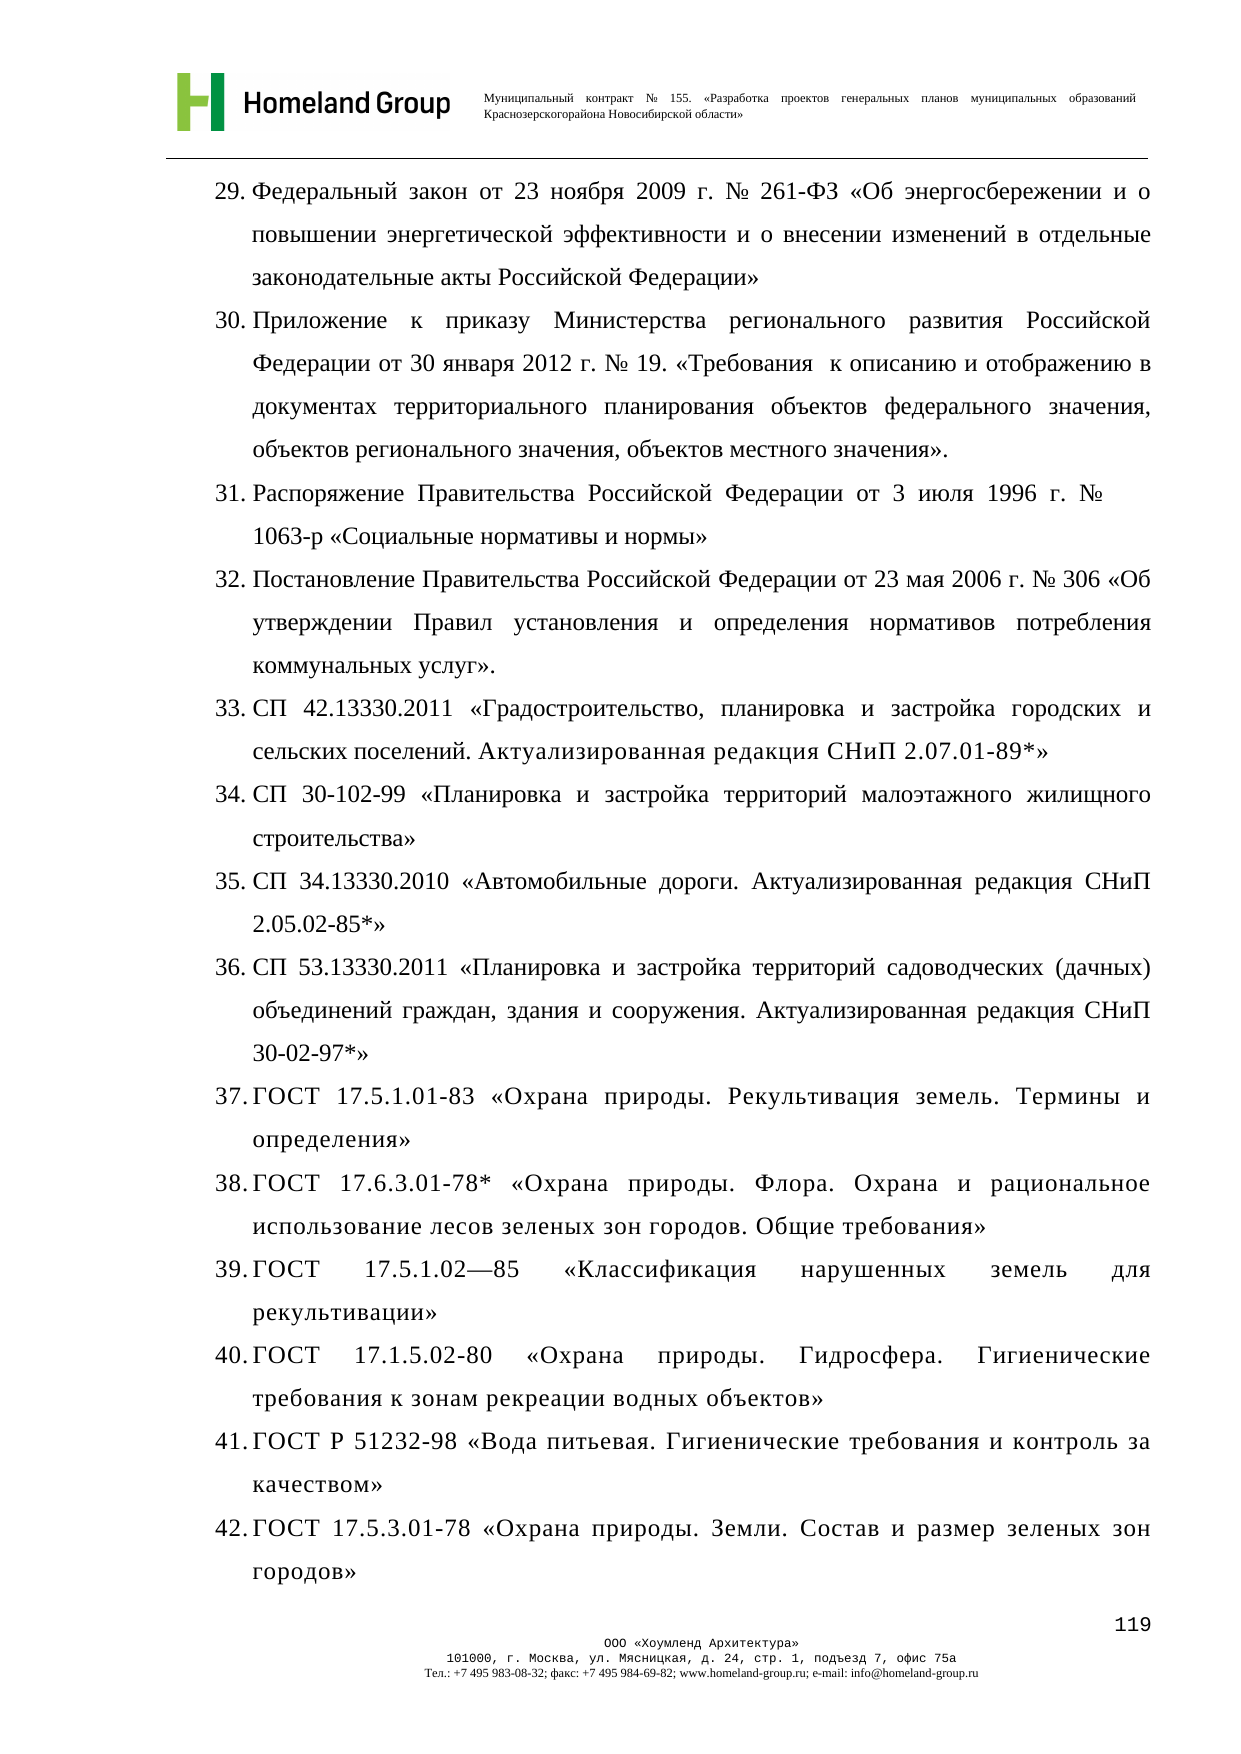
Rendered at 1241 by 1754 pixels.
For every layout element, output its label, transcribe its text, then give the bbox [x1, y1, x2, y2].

picture [177, 73, 450, 131]
list ГОСТ 17.5.3.01-78 «Охрана природы. Земли. Состав и размер зеленых зон городов» [215, 1513, 1152, 1584]
list ГОСТ 17.5.1.02—85 «Классификация нарушенных земель для рекультивации» [215, 1254, 1152, 1326]
list ГОСТ 17.6.3.01-78* «Охрана природы. Флора. Охрана и рациональное использование лесов зеленых зон городов. Общие требования» [215, 1168, 1152, 1239]
list Распоряжение Правительства Российской Федерации от 3 июля 1996 г. № 1063-р «Социальные нормативы и нормы» [215, 478, 1104, 549]
list Приложение к приказу Министерства регионального развития Российской Федерации от 30 января 2012 г. № 19. «Требования к описанию и отображению в документах территориального планирования объектов федерального значения, объектов регионального значения, объектов местного значения». [215, 305, 1152, 463]
list ГОСТ Р 51232-98 «Вода питьевая. Гигиенические требования и контроль за качеством» [215, 1426, 1152, 1498]
list СП 30-102-99 «Планировка и застройка территорий малоэтажного жилищного строительства» [215, 779, 1152, 851]
list Постановление Правительства Российской Федерации от 23 мая 2006 г. № 306 «Об утверждении Правил установления и определения нормативов потребления коммунальных услуг». [215, 564, 1152, 679]
list СП 34.13330.2010 «Автомобильные дороги. Актуализированная редакция СНиП 2.05.02-85*» [215, 866, 1152, 938]
list ГОСТ 17.1.5.02-80 «Охрана природы. Гидросфера. Гигиенические требования к зонам рекреации водных объектов» [215, 1340, 1152, 1412]
list СП 42.13330.2011 «Градостроительство, планировка и застройка городских и сельских поселений. Актуализированная редакция СНиП 2.07.01-89*» [215, 693, 1152, 765]
list Федеральный закон от 23 ноября 2009 г. № 261-ФЗ «Об энергосбережении и о повышении энергетической эффективности и о внесении изменений в отдельные законодательные акты Российской Федерации» [214, 176, 1152, 291]
list ГОСТ 17.5.1.01-83 «Охрана природы. Рекультивация земель. Термины и определения» [215, 1081, 1152, 1153]
list СП 53.13330.2011 «Планировка и застройка территорий садоводческих (дачных) объединений граждан, здания и сооружения. Актуализированная редакция СНиП 30-02-97*» [215, 952, 1152, 1067]
